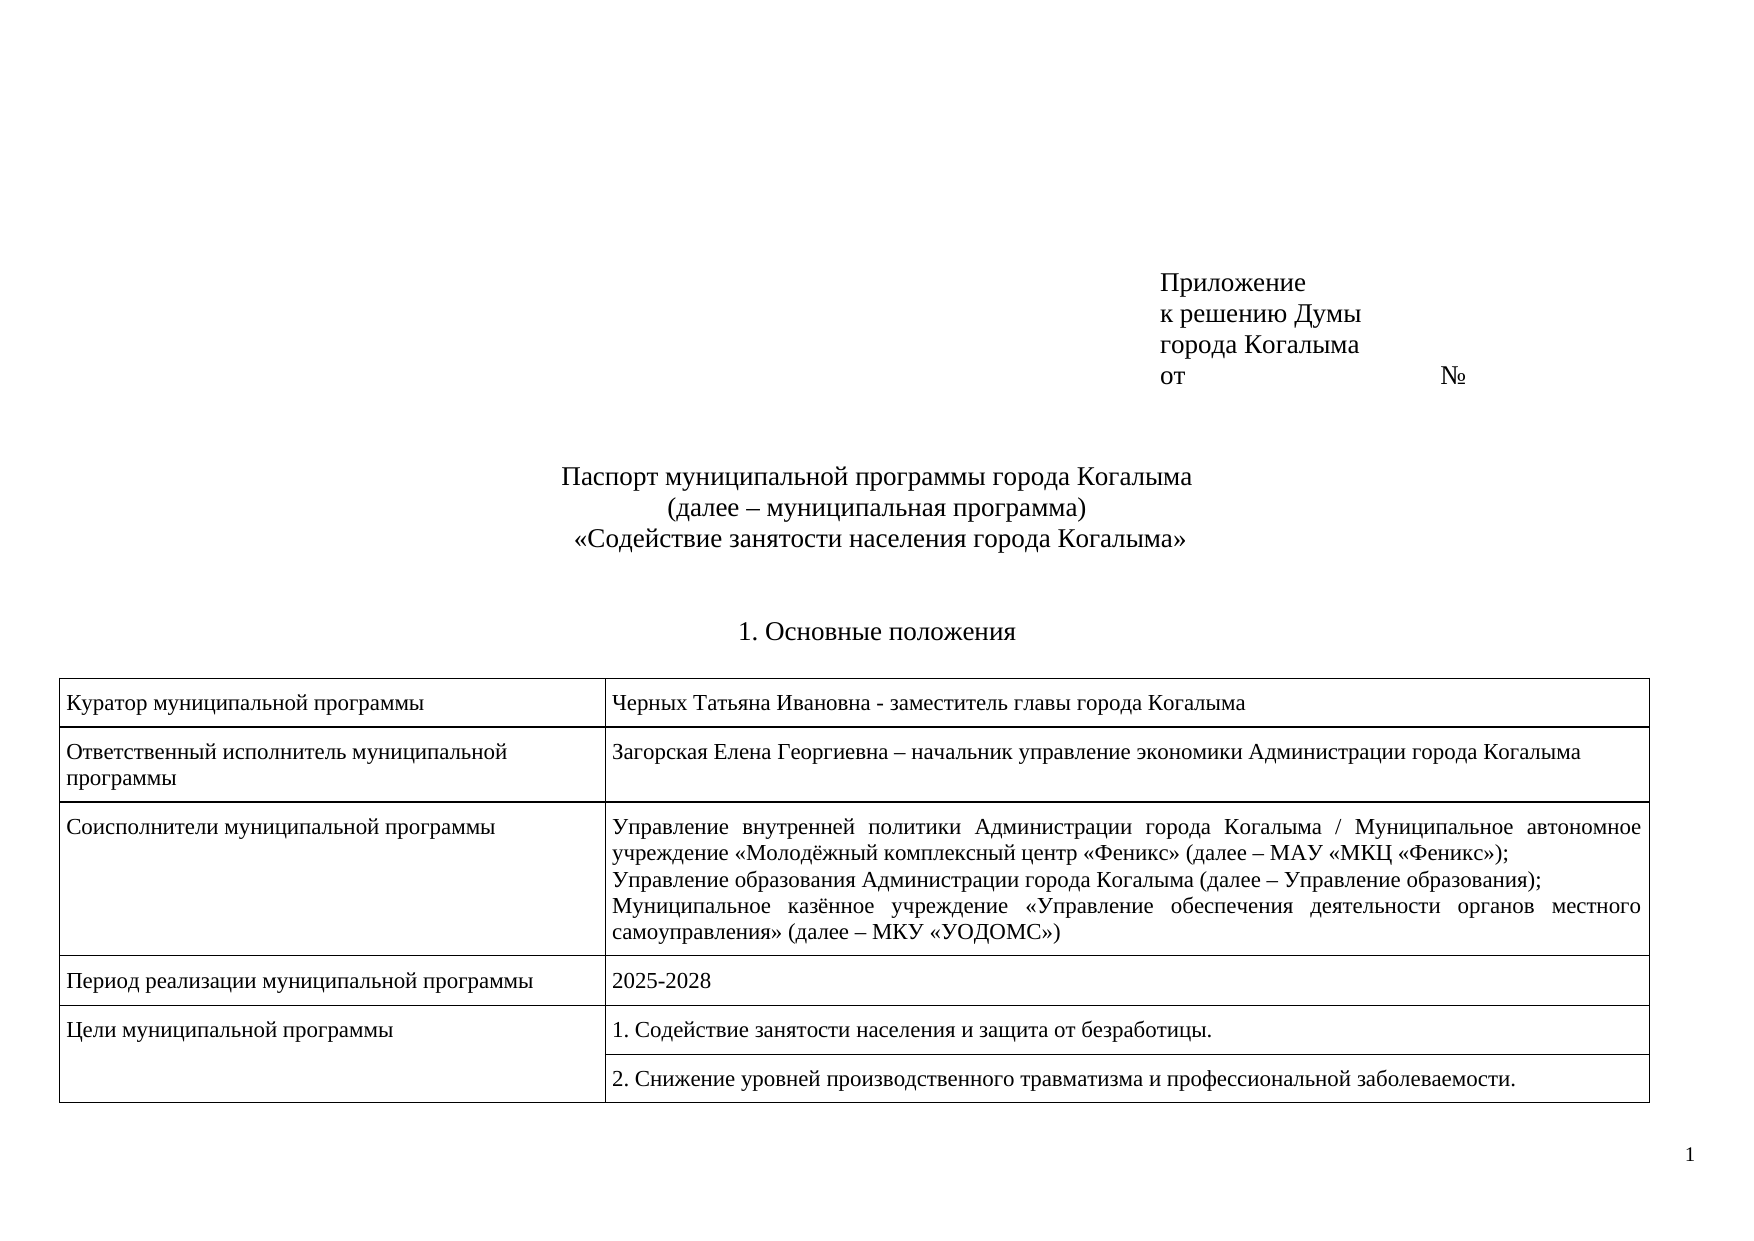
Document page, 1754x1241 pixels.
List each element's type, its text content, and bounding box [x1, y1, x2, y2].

table_cell Соисполнители муниципальной программы [60, 803, 605, 955]
table_cell 1. Содействие занятости населения и защита от безработицы. [606, 1006, 1649, 1053]
table_cell от [REGDATESTAMP] [1149, 359, 1429, 428]
table_cell № [REGNUMSTAMP] [1429, 359, 1695, 428]
text 1. Основные положения [59, 615, 1695, 647]
table_cell Загорская Елена Георгиевна – начальник управление экономики Администрации города Когалыма [606, 728, 1649, 801]
table_cell Цели муниципальной программы [60, 1006, 605, 1102]
table_cell 2025-2028 [606, 956, 1649, 1005]
table_header Черных Татьяна Ивановна - заместитель главы города Когалыма [606, 679, 1649, 726]
text Паспорт муниципальной программы города Когалыма [59, 460, 1695, 491]
table_header Куратор муниципальной программы [60, 679, 605, 726]
text (далее – муниципальная программа) [59, 491, 1695, 522]
text «Содействие занятости населения города Когалыма» [59, 522, 1695, 553]
table_cell Ответственный исполнитель муниципальной программы [60, 728, 605, 801]
table_cell Период реализации муниципальной программы [60, 956, 605, 1005]
table_cell 2. Снижение уровней производственного травматизма и профессиональной заболеваемости. [606, 1055, 1649, 1102]
table_cell Управление внутренней политики Администрации города Когалыма / Муниципальное автономное учреждение «Молодёжный комплексный центр «Феникс» (далее – МАУ «МКЦ «Феникс»); Управление образования Администрации города Когалыма (далее – Управление образования); Муниципальное казённое учреждение «Управление обеспечения деятельности органов местного самоуправления» (далее – МКУ «УОДОМС») [606, 803, 1649, 955]
table_header Приложение к решению Думы города Когалыма [1149, 266, 1695, 359]
